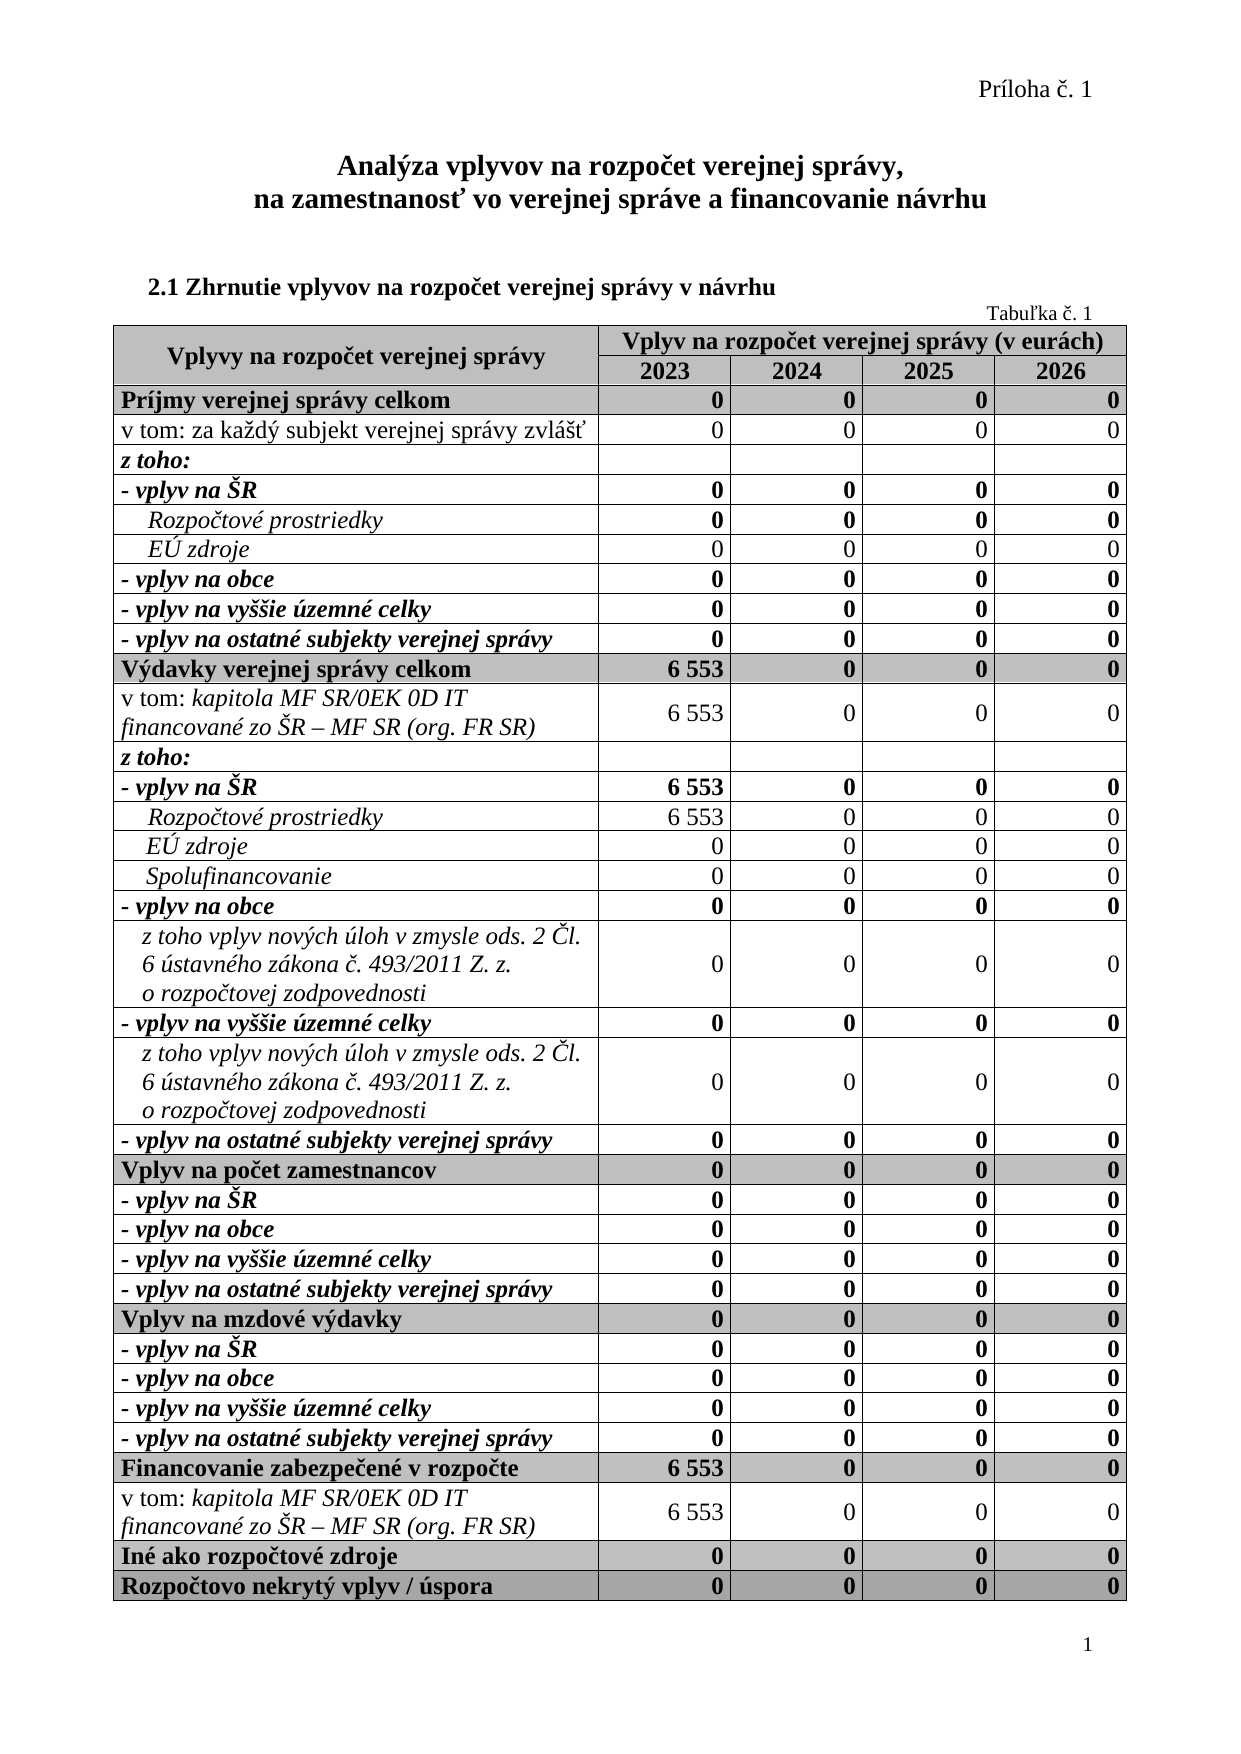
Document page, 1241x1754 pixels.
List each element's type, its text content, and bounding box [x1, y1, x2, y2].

table_cell 0 [599, 1244, 730, 1273]
table_cell 0 [995, 475, 1126, 504]
table_cell 0 [599, 1423, 730, 1452]
table_cell 0 [995, 505, 1126, 533]
table_cell 0 [863, 505, 994, 533]
table_cell 2023 [599, 356, 730, 384]
table_cell [995, 445, 1126, 474]
table_cell Financovanie zabezpečené v rozpočte [114, 1453, 598, 1482]
table_cell 0 [995, 624, 1126, 653]
table_cell 0 [863, 1244, 994, 1273]
table_cell 0 [995, 831, 1126, 860]
table_cell 0 [731, 1364, 862, 1392]
table_cell z toho vplyv nových úloh v zmysle ods. 2 Čl. 6 ústavného zákona č. 493/2011 Z. z. o rozpočtovej zodpovednosti [114, 1038, 598, 1124]
table_cell 0 [995, 772, 1126, 801]
table_cell 0 [995, 1541, 1126, 1570]
table_cell - vplyv na obce [114, 891, 598, 920]
table_cell 0 [863, 1393, 994, 1422]
table_cell 0 [863, 1215, 994, 1243]
table_cell 0 [863, 1571, 994, 1600]
table_cell 0 [863, 1125, 994, 1154]
table_cell 2026 [995, 356, 1126, 384]
table_cell 0 [731, 1008, 862, 1037]
table_cell 0 [731, 1215, 862, 1243]
table_cell 0 [599, 831, 730, 860]
table_cell 0 [731, 1483, 862, 1540]
table_cell 0 [599, 1155, 730, 1184]
table_cell - vplyv na ŠR [114, 772, 598, 801]
table_cell Rozpočtové prostriedky [114, 802, 598, 830]
table_cell 0 [599, 415, 730, 444]
table_cell z toho: [114, 445, 598, 474]
table_cell 0 [731, 475, 862, 504]
table_cell Iné ako rozpočtové zdroje [114, 1541, 598, 1570]
table_cell 0 [731, 1423, 862, 1452]
table_cell 0 [995, 1453, 1126, 1482]
table_cell 0 [863, 1185, 994, 1213]
table_cell Vplyv na počet zamestnancov [114, 1155, 598, 1184]
table_cell 0 [995, 1274, 1126, 1303]
table_cell 6 553 [599, 802, 730, 830]
table_cell - vplyv na ŠR [114, 1185, 598, 1213]
table_cell 0 [731, 1244, 862, 1273]
table_cell 0 [995, 921, 1126, 1007]
table_cell 0 [599, 594, 730, 623]
table_cell 0 [863, 535, 994, 563]
table_cell EÚ zdroje [114, 831, 598, 860]
table_cell 0 [599, 1304, 730, 1333]
text Tabuľka č. 1 [148, 301, 1093, 325]
table_cell 0 [995, 1038, 1126, 1124]
table_cell 0 [863, 1304, 994, 1333]
table_cell - vplyv na ŠR [114, 475, 598, 504]
table_cell 0 [995, 1185, 1126, 1213]
table_cell 0 [731, 921, 862, 1007]
table_cell 0 [599, 1125, 730, 1154]
table_cell [863, 742, 994, 771]
table_cell 6 553 [599, 1483, 730, 1540]
table_cell 0 [995, 1244, 1126, 1273]
table_cell 0 [995, 861, 1126, 890]
table_cell 0 [599, 1008, 730, 1037]
table_cell - vplyv na obce [114, 1215, 598, 1243]
table_cell 0 [863, 475, 994, 504]
table_cell [995, 742, 1126, 771]
table_cell v tom: kapitola MF SR/0EK 0D IT financované zo ŠR – MF SR (org. FR SR) [114, 684, 598, 741]
table_cell - vplyv na vyššie územné celky [114, 1008, 598, 1037]
table_cell 0 [995, 654, 1126, 682]
table_cell 6 553 [599, 1453, 730, 1482]
table_cell 0 [863, 386, 994, 414]
table_cell 0 [995, 1334, 1126, 1362]
table_cell 0 [995, 802, 1126, 830]
table_cell 0 [995, 1571, 1126, 1600]
table_cell [599, 742, 730, 771]
table_cell - vplyv na ostatné subjekty verejnej správy [114, 1125, 598, 1154]
table_cell - vplyv na vyššie územné celky [114, 1244, 598, 1273]
table_cell v tom: kapitola MF SR/0EK 0D IT financované zo ŠR – MF SR (org. FR SR) [114, 1483, 598, 1540]
table_cell 0 [863, 772, 994, 801]
table_cell Vplyv na mzdové výdavky [114, 1304, 598, 1333]
table_cell - vplyv na vyššie územné celky [114, 594, 598, 623]
table_cell 0 [731, 1304, 862, 1333]
table_cell 0 [599, 1364, 730, 1392]
table_cell 0 [863, 684, 994, 741]
table_cell - vplyv na obce [114, 564, 598, 593]
table_cell 0 [863, 861, 994, 890]
table_cell 0 [863, 594, 994, 623]
table_cell [731, 445, 862, 474]
table_cell 0 [995, 594, 1126, 623]
table_cell 0 [731, 1571, 862, 1600]
table_cell 0 [731, 772, 862, 801]
table_cell - vplyv na ŠR [114, 1334, 598, 1362]
table_cell z toho vplyv nových úloh v zmysle ods. 2 Čl. 6 ústavného zákona č. 493/2011 Z. z. o rozpočtovej zodpovednosti [114, 921, 598, 1007]
table_cell 2024 [731, 356, 862, 384]
table_cell Výdavky verejnej správy celkom [114, 654, 598, 682]
table_cell 0 [731, 564, 862, 593]
table_cell 0 [731, 1274, 862, 1303]
table_cell Spolufinancovanie [114, 861, 598, 890]
table_cell 0 [599, 535, 730, 563]
table_cell 0 [599, 1541, 730, 1570]
table_cell 0 [863, 1541, 994, 1570]
table_cell 0 [731, 415, 862, 444]
table_cell 0 [731, 624, 862, 653]
table_cell 0 [731, 535, 862, 563]
table_cell v tom: za každý subjekt verejnej správy zvlášť [114, 415, 598, 444]
table_cell 0 [731, 505, 862, 533]
table_cell 0 [995, 415, 1126, 444]
table_cell 0 [599, 1038, 730, 1124]
table_cell 0 [863, 1423, 994, 1452]
table_cell 0 [995, 1483, 1126, 1540]
table_cell 0 [995, 1008, 1126, 1037]
table_cell 2025 [863, 356, 994, 384]
table_cell z toho: [114, 742, 598, 771]
table_cell 0 [599, 1274, 730, 1303]
table_cell 0 [731, 684, 862, 741]
table_cell 0 [599, 505, 730, 533]
table_cell 0 [995, 564, 1126, 593]
table_cell 0 [731, 1185, 862, 1213]
table_cell 0 [731, 1393, 862, 1422]
table_cell 0 [731, 802, 862, 830]
table_cell 0 [995, 1155, 1126, 1184]
table_cell 0 [731, 1038, 862, 1124]
table_cell 0 [863, 654, 994, 682]
table_cell - vplyv na vyššie územné celky [114, 1393, 598, 1422]
table_cell 0 [863, 1364, 994, 1392]
table_cell 0 [731, 891, 862, 920]
table_cell 0 [599, 1185, 730, 1213]
table_cell 0 [599, 1571, 730, 1600]
table_header Vplyvy na rozpočet verejnej správy [114, 326, 598, 384]
table_cell 0 [599, 921, 730, 1007]
table_cell Rozpočtovo nekrytý vplyv / úspora [114, 1571, 598, 1600]
table_cell 0 [731, 1155, 862, 1184]
table_cell 0 [599, 891, 730, 920]
table_cell 0 [995, 386, 1126, 414]
table_cell 0 [995, 1364, 1126, 1392]
table_cell 0 [863, 1008, 994, 1037]
table_cell 0 [863, 1483, 994, 1540]
table_cell 0 [995, 1393, 1126, 1422]
text na zamestnanosť vo verejnej správe a financovanie návrhu [148, 181, 1093, 215]
table_cell 0 [863, 1038, 994, 1124]
table_cell 0 [863, 1274, 994, 1303]
table_cell Rozpočtové prostriedky [114, 505, 598, 533]
table_cell 0 [599, 624, 730, 653]
table_cell 0 [863, 802, 994, 830]
table_cell 0 [995, 1125, 1126, 1154]
table_cell 0 [995, 535, 1126, 563]
table_cell 0 [995, 891, 1126, 920]
table_cell 6 553 [599, 772, 730, 801]
table_cell 0 [599, 1215, 730, 1243]
table_cell 0 [995, 1215, 1126, 1243]
table_cell - vplyv na obce [114, 1364, 598, 1392]
table_cell 0 [863, 564, 994, 593]
table_cell 0 [863, 831, 994, 860]
table_cell 0 [731, 1541, 862, 1570]
table_cell [599, 445, 730, 474]
table_cell 6 553 [599, 654, 730, 682]
table_cell 0 [995, 684, 1126, 741]
table_cell 0 [731, 831, 862, 860]
table_cell [863, 445, 994, 474]
table_cell 0 [731, 654, 862, 682]
table_header Vplyv na rozpočet verejnej správy (v eurách) [599, 326, 1126, 355]
table_cell 0 [863, 415, 994, 444]
table_cell 0 [731, 1453, 862, 1482]
table_cell 0 [599, 386, 730, 414]
table_cell EÚ zdroje [114, 535, 598, 563]
table_cell - vplyv na ostatné subjekty verejnej správy [114, 1274, 598, 1303]
table_cell 0 [599, 861, 730, 890]
table_cell [731, 742, 862, 771]
table_cell 0 [995, 1304, 1126, 1333]
table_cell - vplyv na ostatné subjekty verejnej správy [114, 624, 598, 653]
table_cell 0 [863, 891, 994, 920]
table_cell 0 [731, 594, 862, 623]
table_cell 0 [863, 624, 994, 653]
table_cell 0 [863, 1334, 994, 1362]
table_cell Príjmy verejnej správy celkom [114, 386, 598, 414]
table_cell 0 [731, 861, 862, 890]
table_cell 6 553 [599, 684, 730, 741]
table_cell - vplyv na ostatné subjekty verejnej správy [114, 1423, 598, 1452]
table_cell 0 [599, 475, 730, 504]
text Analýza vplyvov na rozpočet verejnej správy, [148, 148, 1093, 181]
table_cell 0 [995, 1423, 1126, 1452]
text 2.1 Zhrnutie vplyvov na rozpočet verejnej správy v návrhu [148, 272, 1093, 301]
table_cell 0 [863, 921, 994, 1007]
table_cell 0 [599, 1334, 730, 1362]
table_cell 0 [731, 1125, 862, 1154]
table_cell 0 [599, 564, 730, 593]
table_cell 0 [599, 1393, 730, 1422]
table_cell 0 [863, 1155, 994, 1184]
table_cell 0 [731, 1334, 862, 1362]
table_cell 0 [863, 1453, 994, 1482]
table_cell 0 [731, 386, 862, 414]
